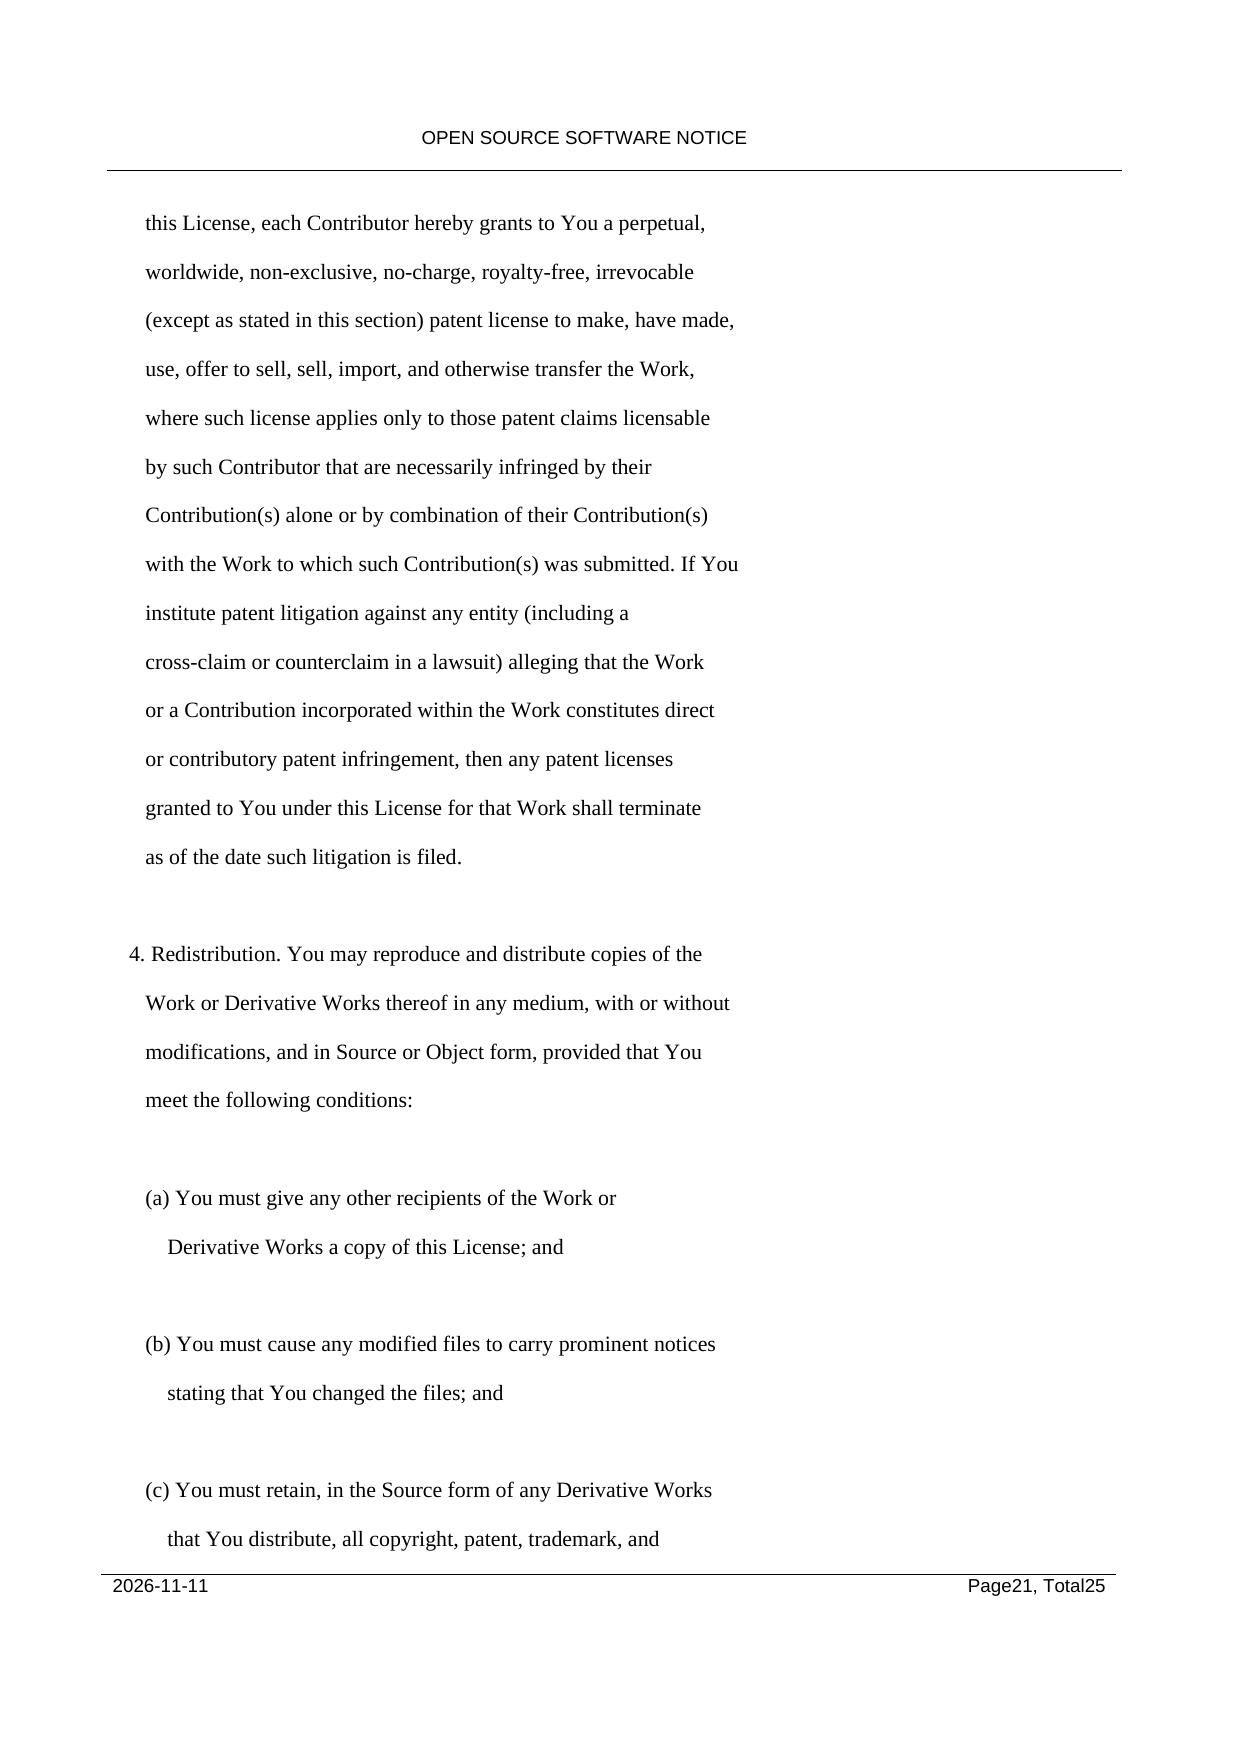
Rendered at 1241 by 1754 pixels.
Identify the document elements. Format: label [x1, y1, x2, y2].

text [112, 206, 1128, 1555]
